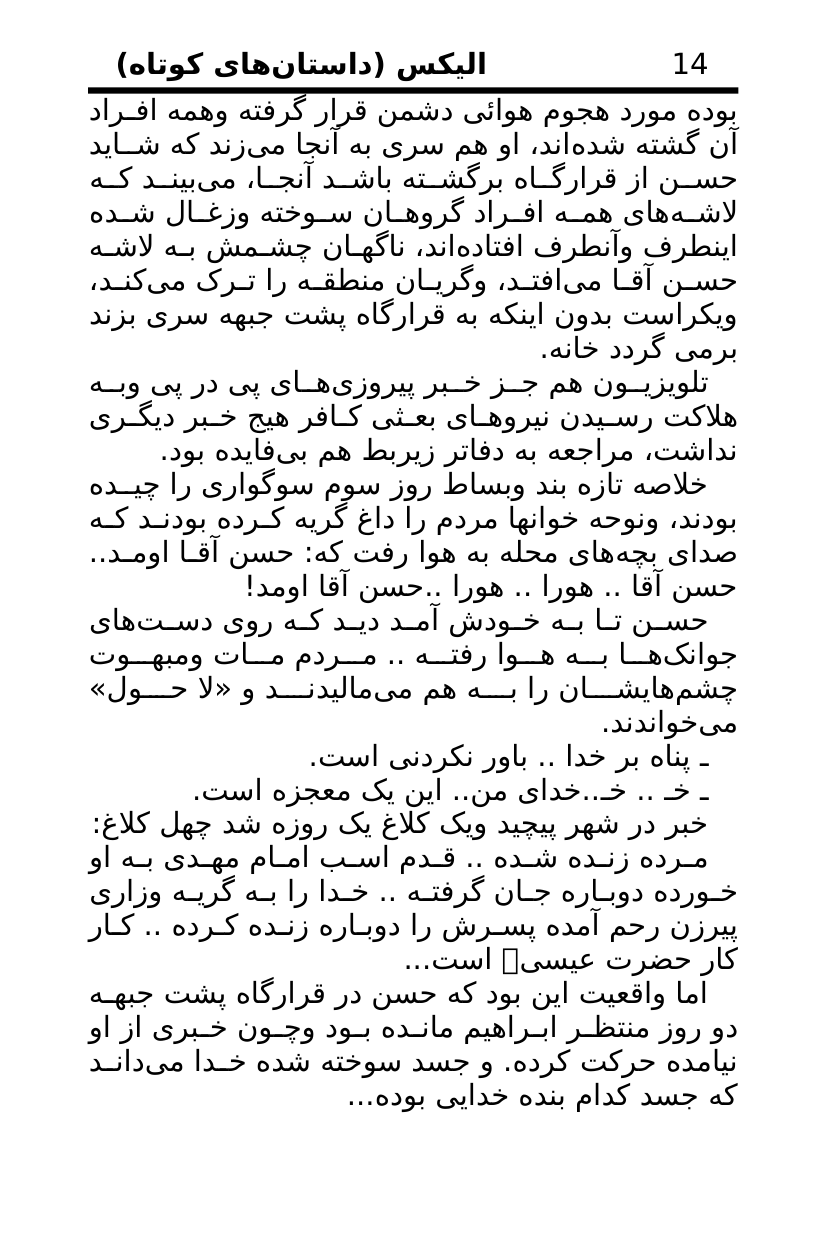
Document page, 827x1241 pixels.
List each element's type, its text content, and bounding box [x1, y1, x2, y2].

text حسن تا به خودش آمد ديد که روی دست‌های جوانک‌ها به هوا رفته .. مردم مات ومبهوت چشم‌هايشان را به هم می‌ماليدند و «لا حول» می‌خواندند. [89, 603, 738, 739]
text اما واقعيت اين بود که حسن در قرارگاه پشت جبهه دو روز منتظر ابراهيم مانده بود وچون خبری از او نيامده حرکت کرده. و جسد سوخته شده خدا می‌داند که جسد کدام بنده خدایی بوده... [89, 977, 738, 1112]
text ـ خـ .. خـ..خدای من.. اين يک معجزه است. [89, 773, 738, 807]
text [89, 94, 738, 365]
text ـ پناه بر خدا .. باور نکردنی است. [89, 739, 738, 773]
text تلويزیون هم جز خبر پيروزی‌های پی در پی وبه هلاکت رسيدن نيروهای بعثی کافر هيج خبر ديگری نداشت، مراجعه به دفاتر زيربط هم بی‌فايده بود. [89, 365, 738, 467]
text خبر در شهر پيچيد ويک کلاغ يک روزه شد چهل کلاغ: [89, 807, 738, 841]
text مرده زنده شده .. قدم اسب امام مهدی به او خورده دوباره جان گرفته .. خدا را به گريه وزاری پيرزن رحم آمده پسرش را دوباره زنده کرده .. کار کار حضرت عيسی است... [89, 841, 738, 977]
text خلاصه تازه بند وبساط روز سوم سوگواری را چيده بودند، ونوحه خوانها مردم را داغ گريه کرده بودند که صدای بچه‌های محله به هوا رفت که: حسن آقا اومد.. حسن آقا .. هورا .. هورا ..حسن آقا اومد! [89, 467, 738, 603]
